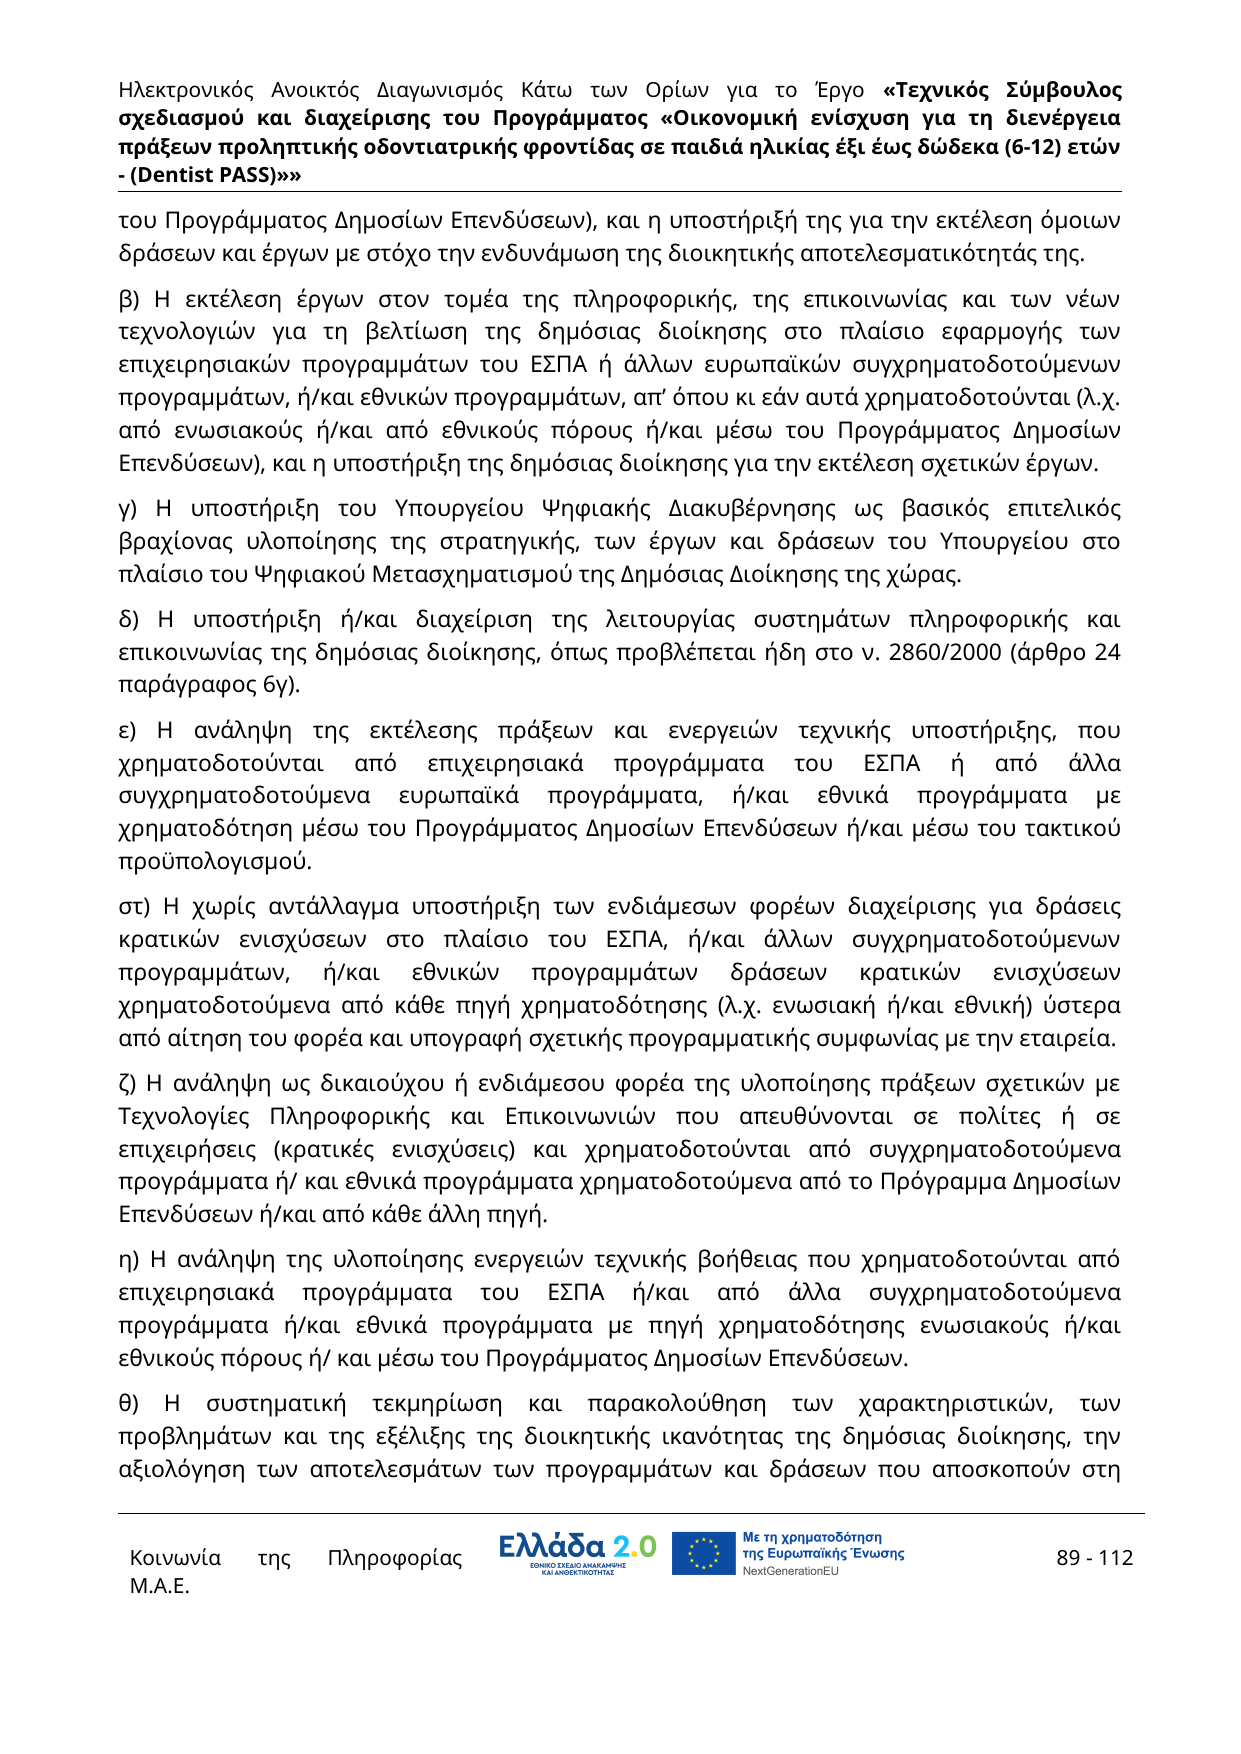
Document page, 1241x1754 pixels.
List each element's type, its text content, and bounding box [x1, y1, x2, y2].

text ε) Η ανάληψη της εκτέλεσης πράξεων και ενεργειών τεχνικής υποστήριξης, που χρηματοδοτούνται από επιχειρησιακά προγράμματα του ΕΣΠΑ ή από άλλα συγχρηματοδοτούμενα ευρωπαϊκά προγράμματα, ή/και εθνικά προγράμματα με χρηματοδότηση μέσω του Προγράμματος Δημοσίων Επενδύσεων ή/και μέσω του τακτικού προϋπολογισμού. [118, 714, 1122, 876]
text δ) Η υποστήριξη ή/και διαχείριση της λειτουργίας συστημάτων πληροφορικής και επικοινωνίας της δημόσιας διοίκησης, όπως προβλέπεται ήδη στο ν. 2860/2000 (άρθρο 24 παράγραφος 6γ). [118, 603, 1122, 700]
text στ) Η χωρίς αντάλλαγμα υποστήριξη των ενδιάμεσων φορέων διαχείρισης για δράσεις κρατικών ενισχύσεων στο πλαίσιο του ΕΣΠΑ, ή/και άλλων συγχρηματοδοτούμενων προγραμμάτων, ή/και εθνικών προγραμμάτων δράσεων κρατικών ενισχύσεων χρηματοδοτούμενα από κάθε πηγή χρηματοδότησης (λ.χ. ενωσιακή ή/και εθνική) ύστερα από αίτηση του φορέα και υπογραφή σχετικής προγραμματικής συμφωνίας με την εταιρεία. [118, 890, 1122, 1053]
picture [484, 1516, 919, 1591]
text ζ) Η ανάληψη ως δικαιούχου ή ενδιάμεσου φορέα της υλοποίησης πράξεων σχετικών με Τεχνολογίες Πληροφορικής και Επικοινωνιών που απευθύνονται σε πολίτες ή σε επιχειρήσεις (κρατικές ενισχύσεις) και χρηματοδοτούνται από συγχρηματοδοτούμενα προγράμματα ή/ και εθνικά προγράμματα χρηματοδοτούμενα από το Πρόγραμμα Δημοσίων Επενδύσεων ή/και από κάθε άλλη πηγή. [118, 1067, 1122, 1229]
text β) Η εκτέλεση έργων στον τομέα της πληροφορικής, της επικοινωνίας και των νέων τεχνολογιών για τη βελτίωση της δημόσιας διοίκησης στο πλαίσιο εφαρμογής των επιχειρησιακών προγραμμάτων του ΕΣΠΑ ή άλλων ευρωπαϊκών συγχρηματοδοτούμενων προγραμμάτων, ή/και εθνικών προγραμμάτων, απ’ όπου κι εάν αυτά χρηματοδοτούνται (λ.χ. από ενωσιακούς ή/και από εθνικούς πόρους ή/και μέσω του Προγράμματος Δημοσίων Επενδύσεων), και η υποστήριξη της δημόσιας διοίκησης για την εκτέλεση σχετικών έργων. [118, 282, 1122, 478]
text γ) Η υποστήριξη του Υπουργείου Ψηφιακής Διακυβέρνησης ως βασικός επιτελικός βραχίονας υλοποίησης της στρατηγικής, των έργων και δράσεων του Υπουργείου στο πλαίσιο του Ψηφιακού Μετασχηματισμού της Δημόσιας Διοίκησης της χώρας. [118, 492, 1122, 589]
text η) Η ανάληψη της υλοποίησης ενεργειών τεχνικής βοήθειας που χρηματοδοτούνται από επιχειρησιακά προγράμματα του ΕΣΠΑ ή/και από άλλα συγχρηματοδοτούμενα προγράμματα ή/και εθνικά προγράμματα με πηγή χρηματοδότησης ενωσιακούς ή/και εθνικούς πόρους ή/ και μέσω του Προγράμματος Δημοσίων Επενδύσεων. [118, 1243, 1122, 1373]
